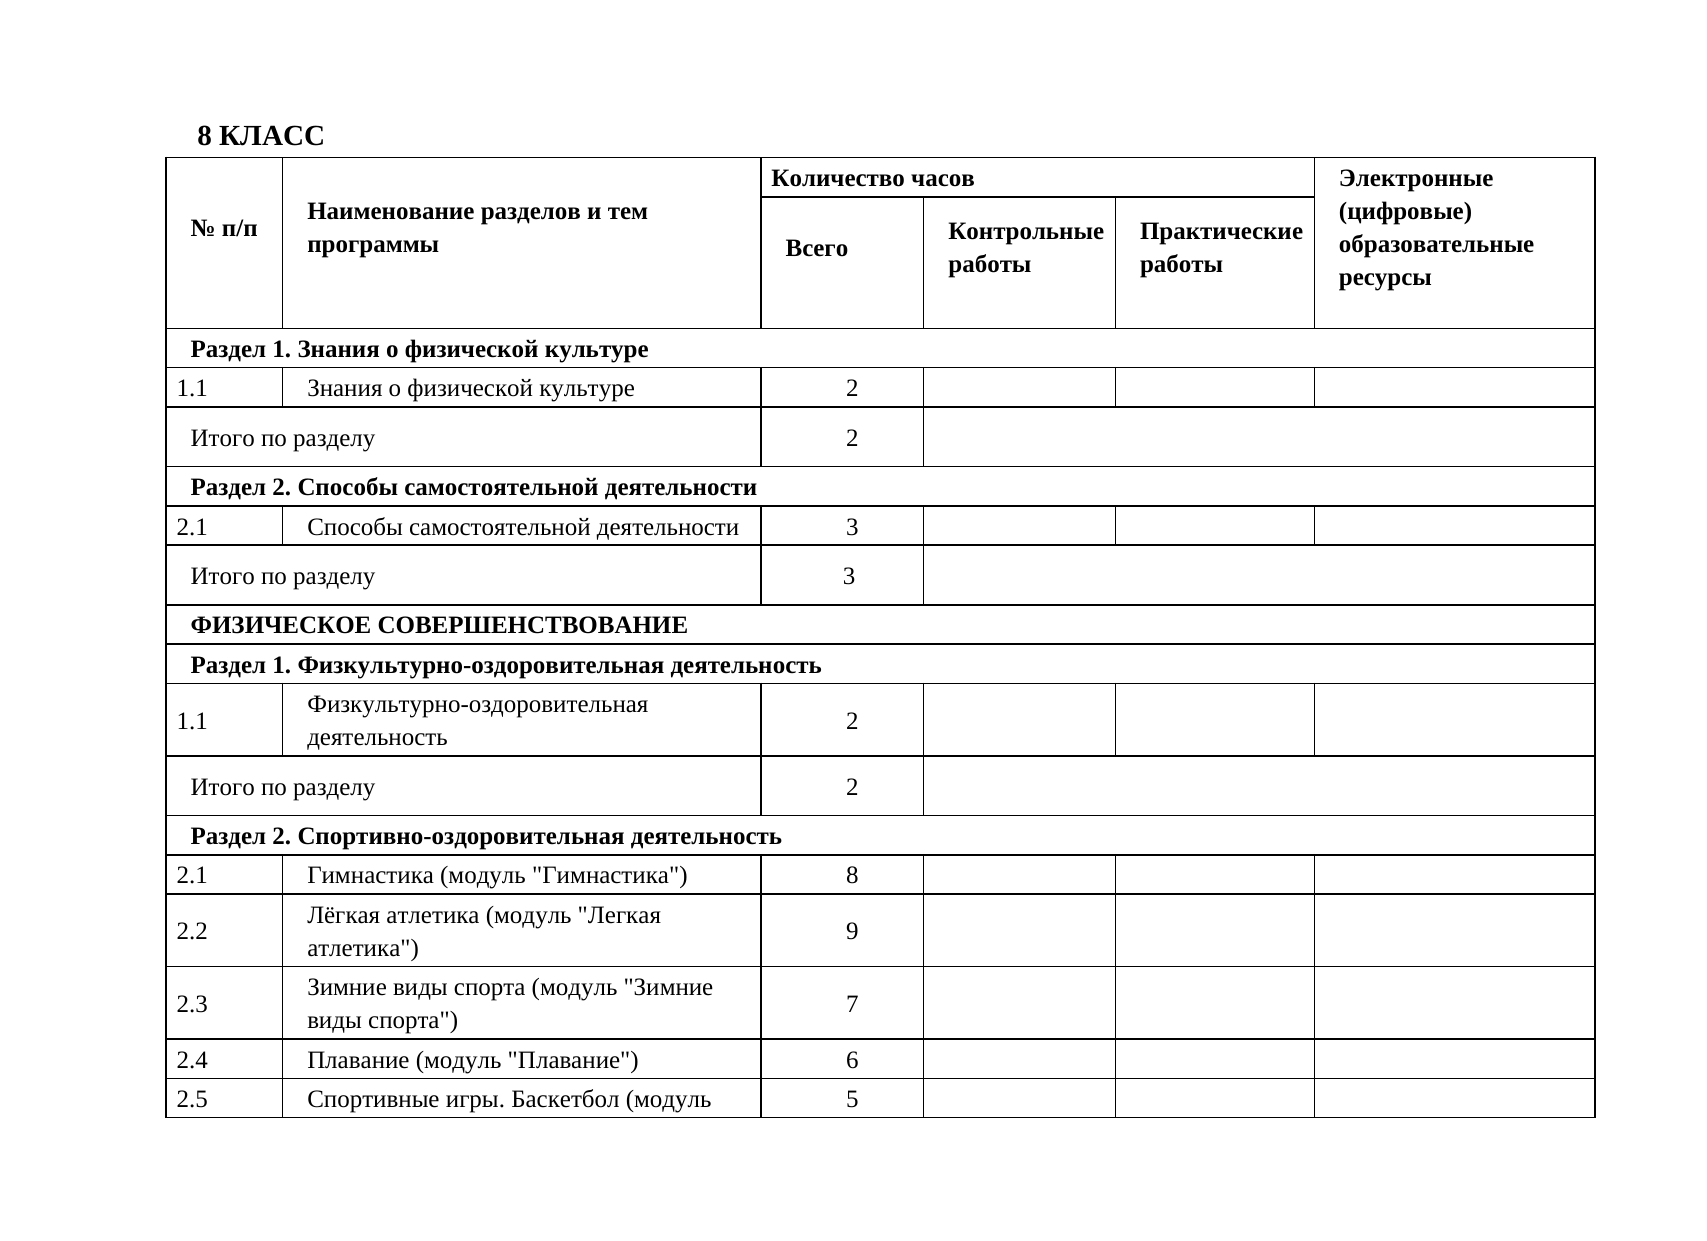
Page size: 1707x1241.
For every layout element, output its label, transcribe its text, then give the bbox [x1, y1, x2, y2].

table_cell Раздел 2. Спортивно-оздоровительная деятельность [167, 816, 1594, 854]
table_cell [924, 1040, 1115, 1077]
table_cell Плавание (модуль "Плавание") [283, 1040, 760, 1077]
table_cell [1116, 368, 1314, 406]
table_cell [1116, 1079, 1314, 1117]
table_cell [1315, 507, 1594, 544]
table_cell 2.1 [167, 856, 282, 893]
table_cell 7 [762, 967, 923, 1038]
table_cell Гимнастика (модуль "Гимнастика") [283, 856, 760, 893]
table_cell 2.2 [167, 895, 282, 966]
table_cell 2.5 [167, 1079, 282, 1117]
table_cell [924, 967, 1115, 1038]
table_cell [1315, 967, 1594, 1038]
table_cell [924, 546, 1594, 604]
table_cell 1.1 [167, 684, 282, 755]
table_cell [924, 368, 1115, 406]
table_cell Итого по разделу [167, 757, 760, 814]
table_cell Раздел 1. Физкультурно-оздоровительная деятельность [167, 645, 1594, 683]
text 8 КЛАСС [190, 118, 1618, 152]
table_cell [1116, 507, 1314, 544]
table_cell [1315, 1040, 1594, 1077]
table_cell 2.4 [167, 1040, 282, 1077]
table_cell [1116, 967, 1314, 1038]
table_cell 2 [762, 408, 923, 466]
table_cell 3 [762, 546, 923, 604]
table_cell Способы самостоятельной деятельности [283, 507, 760, 544]
table_cell [1315, 895, 1594, 966]
table_header Количество часов [762, 158, 1314, 196]
table_cell [924, 1079, 1115, 1117]
table_cell 2 [762, 757, 923, 814]
table_cell [1116, 684, 1314, 755]
table_cell Итого по разделу [167, 408, 760, 466]
table_cell 2 [762, 368, 923, 406]
table_cell Физкультурно-оздоровительная деятельность [283, 684, 760, 755]
table_cell [1116, 856, 1314, 893]
table_cell [1116, 1040, 1314, 1077]
table_cell [1315, 684, 1594, 755]
table_cell [924, 895, 1115, 966]
table_cell Знания о физической культуре [283, 368, 760, 406]
table_cell 6 [762, 1040, 923, 1077]
table_cell [924, 757, 1594, 814]
table_cell [924, 684, 1115, 755]
table_cell [1315, 856, 1594, 893]
table_cell Итого по разделу [167, 546, 760, 604]
table_cell [1315, 368, 1594, 406]
table_cell [924, 856, 1115, 893]
table_cell ФИЗИЧЕСКОЕ СОВЕРШЕНСТВОВАНИЕ [167, 606, 1594, 643]
table_cell 2.3 [167, 967, 282, 1038]
table_cell 2.1 [167, 507, 282, 544]
table_cell [924, 408, 1594, 466]
table_cell [1116, 895, 1314, 966]
table_header № п/п [167, 158, 282, 327]
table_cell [283, 1079, 760, 1117]
table_cell 3 [762, 507, 923, 544]
table_header Электронные (цифровые) образовательные ресурсы [1315, 158, 1594, 327]
table_cell Раздел 1. Знания о физической культуре [167, 329, 1594, 367]
table_cell [924, 507, 1115, 544]
table_cell Лёгкая атлетика (модуль "Легкая атлетика") [283, 895, 760, 966]
table_cell Всего [762, 198, 923, 327]
table_cell 1.1 [167, 368, 282, 406]
table_header Наименование разделов и тем программы [283, 158, 760, 327]
table_cell 9 [762, 895, 923, 966]
table_cell 2 [762, 684, 923, 755]
table_cell 8 [762, 856, 923, 893]
table_cell Зимние виды спорта (модуль "Зимние виды спорта") [283, 967, 760, 1038]
table_cell Раздел 2. Способы самостоятельной деятельности [167, 467, 1594, 505]
table_cell 5 [762, 1079, 923, 1117]
table_cell Контрольные работы [924, 198, 1115, 327]
table_cell Практические работы [1116, 198, 1314, 327]
table_cell [1315, 1079, 1594, 1117]
